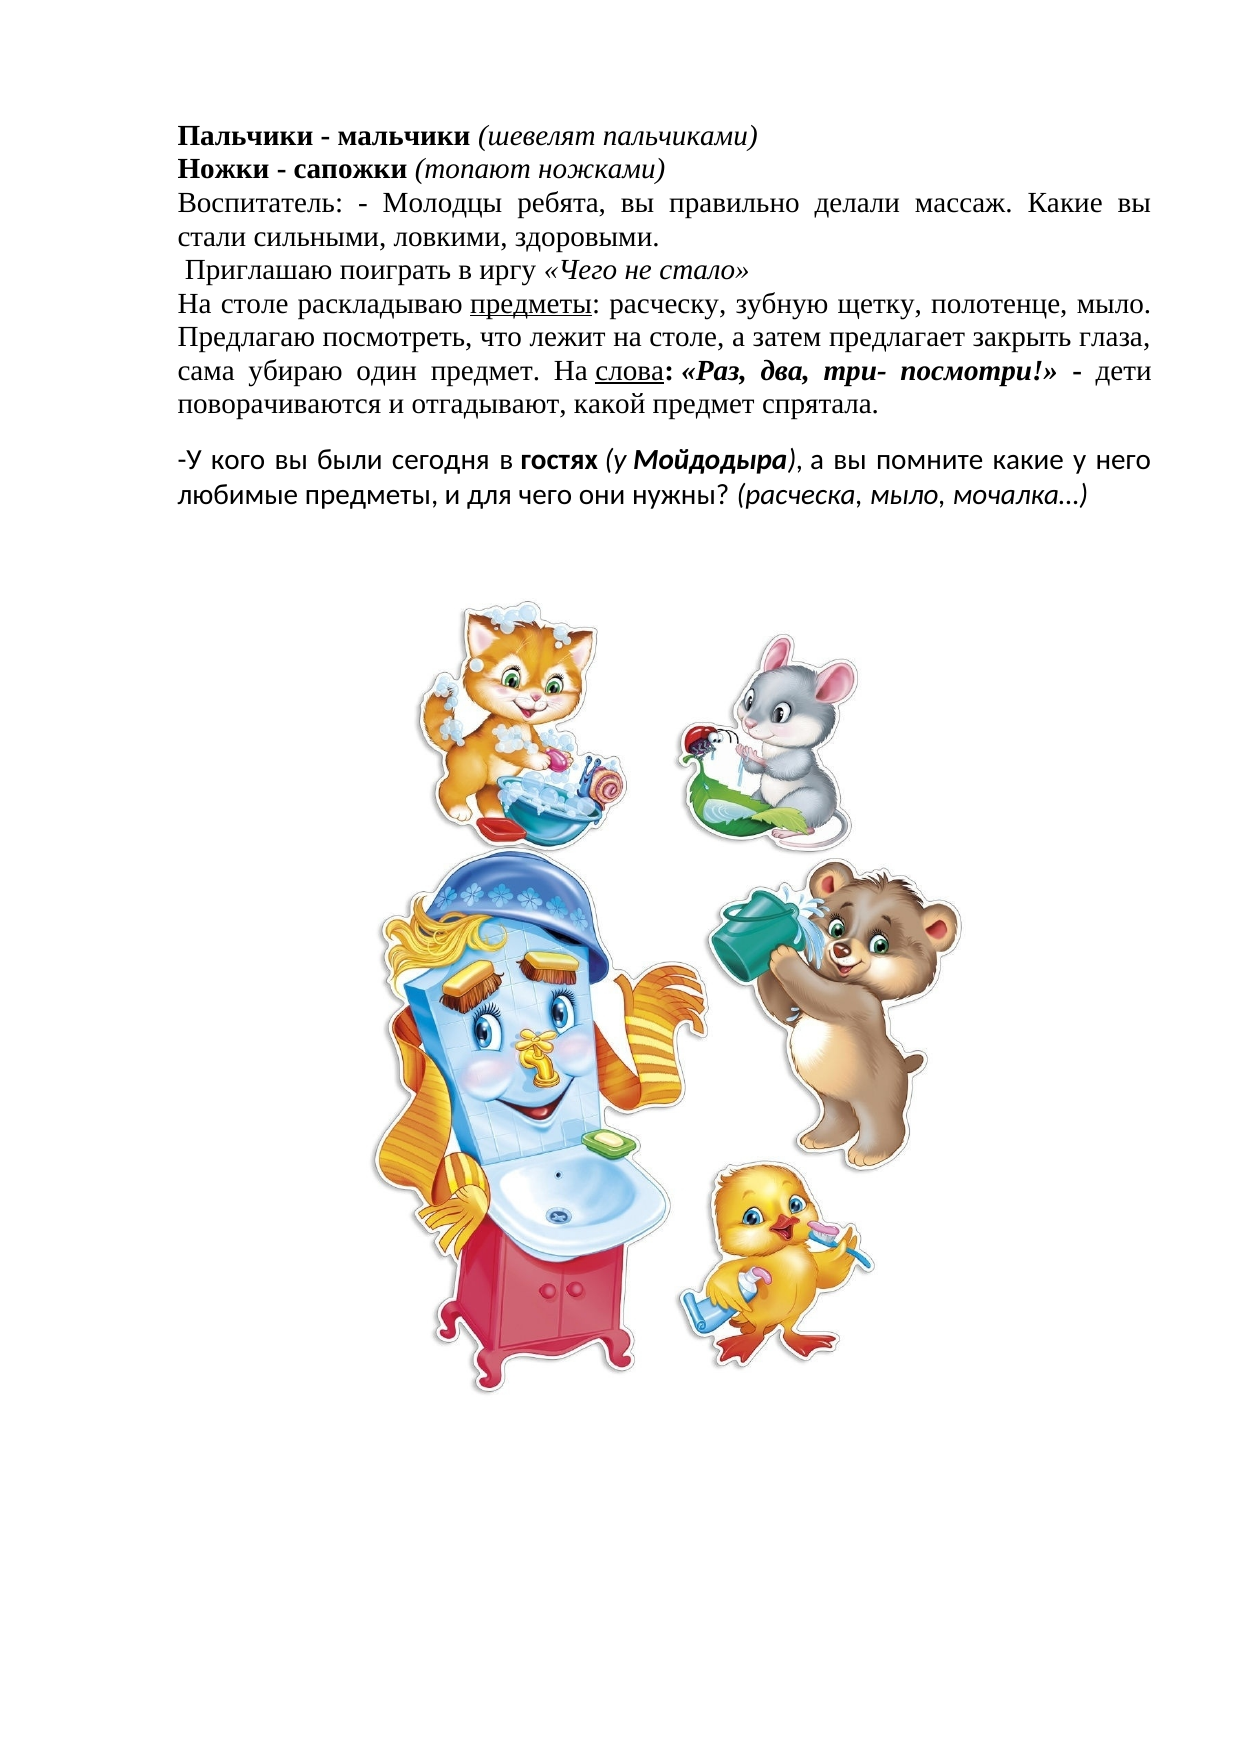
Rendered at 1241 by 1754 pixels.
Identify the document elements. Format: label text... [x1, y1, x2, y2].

text -У кого вы были сегодня в гостях (у Мойдодыра), а вы помните какие у него любимые предметы, и для чего они нужны? (расческа, мыло, мочалка…) [177, 441, 1152, 512]
picture [355, 592, 973, 1405]
text На столе раскладываю предметы: расческу, зубную щетку, полотенце, мыло. Предлагаю посмотреть, что лежит на столе, а затем предлагает закрыть глаза, сама убираю один предмет. На слова: «Раз, два, три- посмотри!» - дети поворачиваются и отгадывают, какой предмет спрятала. [177, 286, 1152, 420]
text Пальчики - мальчики (шевелят пальчиками) [177, 118, 1152, 152]
text Ножки - сапожки (топают ножками) [177, 152, 1152, 185]
text Воспитатель: - Молодцы ребята, вы правильно делали массаж. Какие вы стали сильными, ловкими, здоровыми. [177, 185, 1152, 252]
text Приглашаю поиграть в иргу «Чего не стало» [177, 252, 1152, 286]
